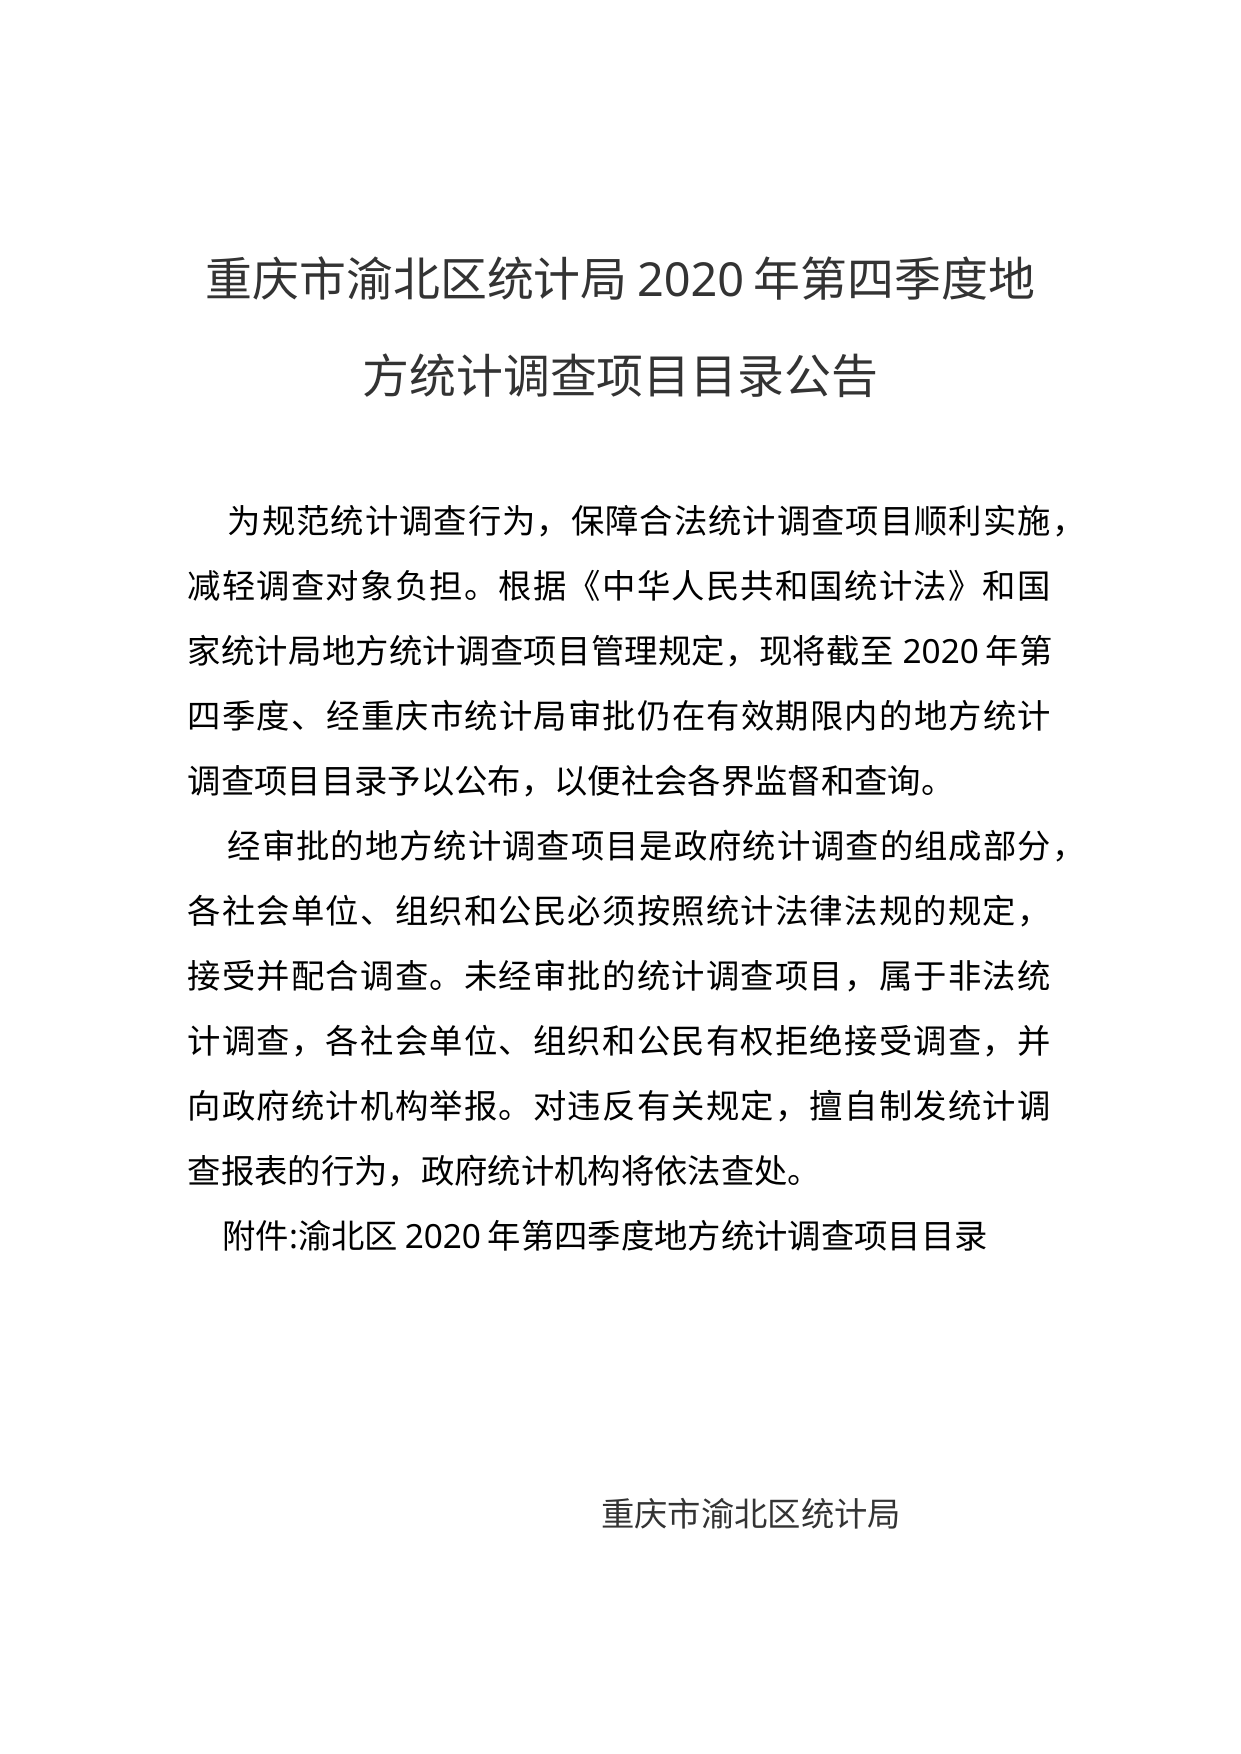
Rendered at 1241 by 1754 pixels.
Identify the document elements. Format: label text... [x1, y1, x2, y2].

text 附件:渝北区2020年第四季度地方统计调查项目目录 [187, 1202, 1053, 1267]
text 重庆市渝北区统计局2020年第四季度地方统计调查项目目录公告 [187, 227, 1053, 422]
text 为规范统计调查行为，保障合法统计调查项目顺利实施，减轻调查对象负担。根据《中华人民共和国统计法》和国家统计局地方统计调查项目管理规定，现将截至2020年第四季度、经重庆市统计局审批仍在有效期限内的地方统计调查项目目录予以公布，以便社会各界监督和查询。 [187, 487, 1053, 812]
text 重庆市渝北区统计局 [187, 1479, 1053, 1544]
text 经审批的地方统计调查项目是政府统计调查的组成部分，各社会单位、组织和公民必须按照统计法律法规的规定，接受并配合调查。未经审批的统计调查项目，属于非法统计调查，各社会单位、组织和公民有权拒绝接受调查，并向政府统计机构举报。对违反有关规定，擅自制发统计调查报表的行为，政府统计机构将依法查处。 [187, 812, 1053, 1202]
